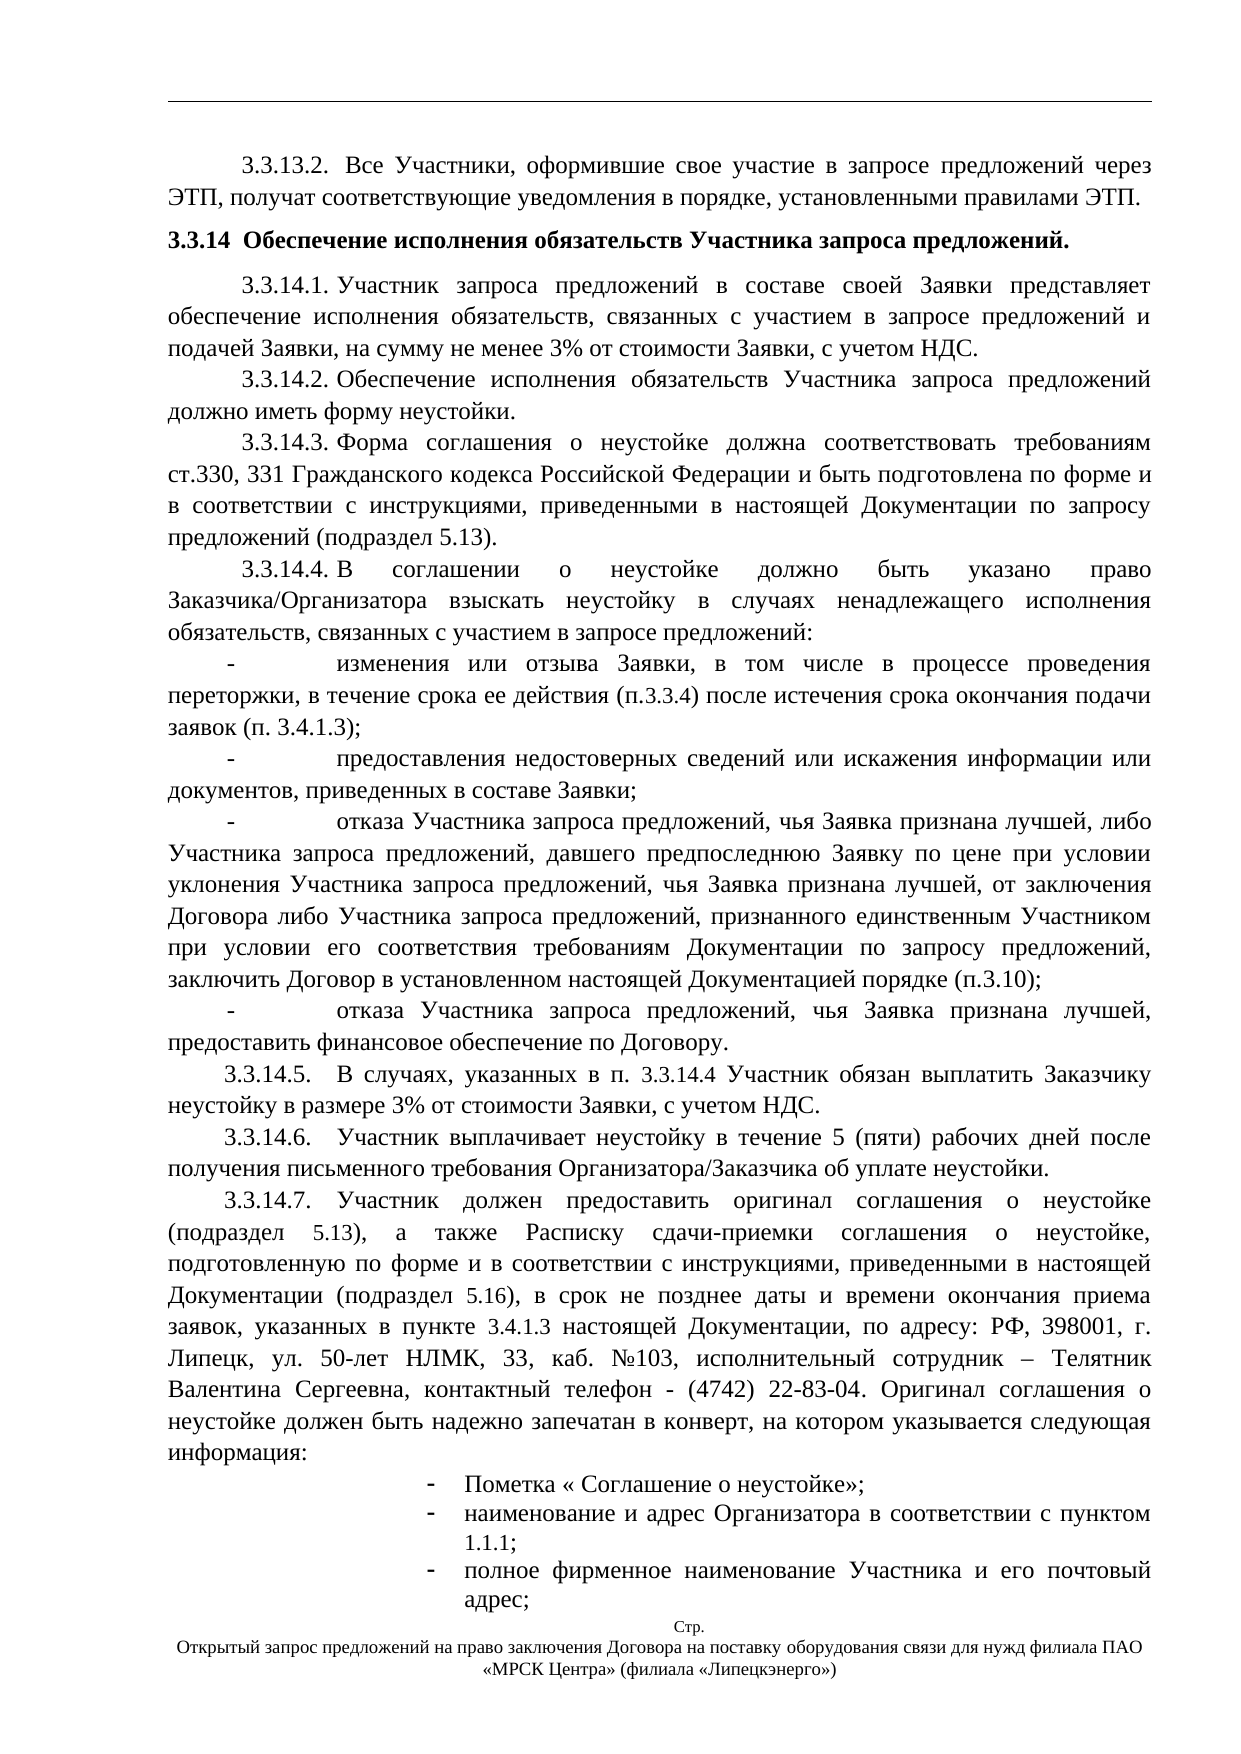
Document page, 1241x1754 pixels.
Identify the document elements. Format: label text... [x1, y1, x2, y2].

list наименование и адрес Организатора в соответствии с пунктом 1.1.1; [427, 1498, 1152, 1555]
list Участник должен предоставить оригинал соглашения о неустойке (подраздел 5.13), а также Расписку сдачи-приемки соглашения о неустойке, подготовленную по форме и в соответствии с инструкциями, приведенными в настоящей Документации (подраздел 5.16), в срок не позднее даты и времени окончания приема заявок, указанных в пункте 3.4.1.3 настоящей Документации, по адресу: РФ, 398001, г. Липецк, ул. 50-лет НЛМК, 33, каб. №103, исполнительный сотрудник – Телятник Валентина Сергеевна, контактный телефон - (4742) 22-83-04. Оригинал соглашения о неустойке должен быть надежно запечатан в конверт, на котором указывается следующая информация: [168, 1185, 1152, 1466]
list Пометка « Соглашение о неустойке»; [427, 1469, 1152, 1498]
list Участник выплачивает неустойку в течение 5 (пяти) рабочих дней после получения письменного требования Организатора/Заказчика об уплате неустойки. [168, 1122, 1152, 1182]
list отказа Участника запроса предложений, чья Заявка признана лучшей, либо Участника запроса предложений, давшего предпоследнюю Заявку по цене при условии уклонения Участника запроса предложений, чья Заявка признана лучшей, от заключения Договора либо Участника запроса предложений, признанного единственным Участником при условии его соответствия требованиям Документации по запросу предложений, заключить Договор в установленном настоящей Документацией порядке (п.3.10); [168, 806, 1152, 993]
list полное фирменное наименование Участника и его почтовый адрес; [427, 1555, 1152, 1613]
list отказа Участника запроса предложений, чья Заявка признана лучшей, предоставить финансовое обеспечение по Договору. [168, 996, 1152, 1056]
list Все Участники, оформившие свое участие в запросе предложений через ЭТП, получат соответствующие уведомления в порядке, установленными правилами ЭТП. [168, 150, 1152, 210]
list Форма соглашения о неустойке должна соответствовать требованиям ст.330, 331 Гражданского кодекса Российской Федерации и быть подготовлена по форме и в соответствии с инструкциями, приведенными в настоящей Документации по запросу предложений (подраздел 5.13). [168, 427, 1152, 551]
list изменения или отзыва Заявки, в том числе в процессе проведения переторжки, в течение срока ее действия (п.3.3.4) после истечения срока окончания подачи заявок (п. 3.4.1.3); [168, 648, 1152, 740]
list В соглашении о неустойке должно быть указано право Заказчика/Организатора взыскать неустойку в случаях ненадлежащего исполнения обязательств, связанных с участием в запросе предложений: [168, 554, 1152, 646]
list предоставления недостоверных сведений или искажения информации или документов, приведенных в составе Заявки; [168, 743, 1152, 803]
list Обеспечение исполнения обязательств Участника запроса предложений должно иметь форму неустойки. [168, 364, 1152, 425]
list Участник запроса предложений в составе своей Заявки представляет обеспечение исполнения обязательств, связанных с участием в запросе предложений и подачей Заявки, на сумму не менее 3% от стоимости Заявки, с учетом НДС. [168, 270, 1152, 362]
subtitle Обеспечение исполнения обязательств Участника запроса предложений. [168, 226, 1152, 254]
list В случаях, указанных в п. 3.3.14.4 Участник обязан выплатить Заказчику неустойку в размере 3% от стоимости Заявки, с учетом НДС. [168, 1059, 1152, 1119]
